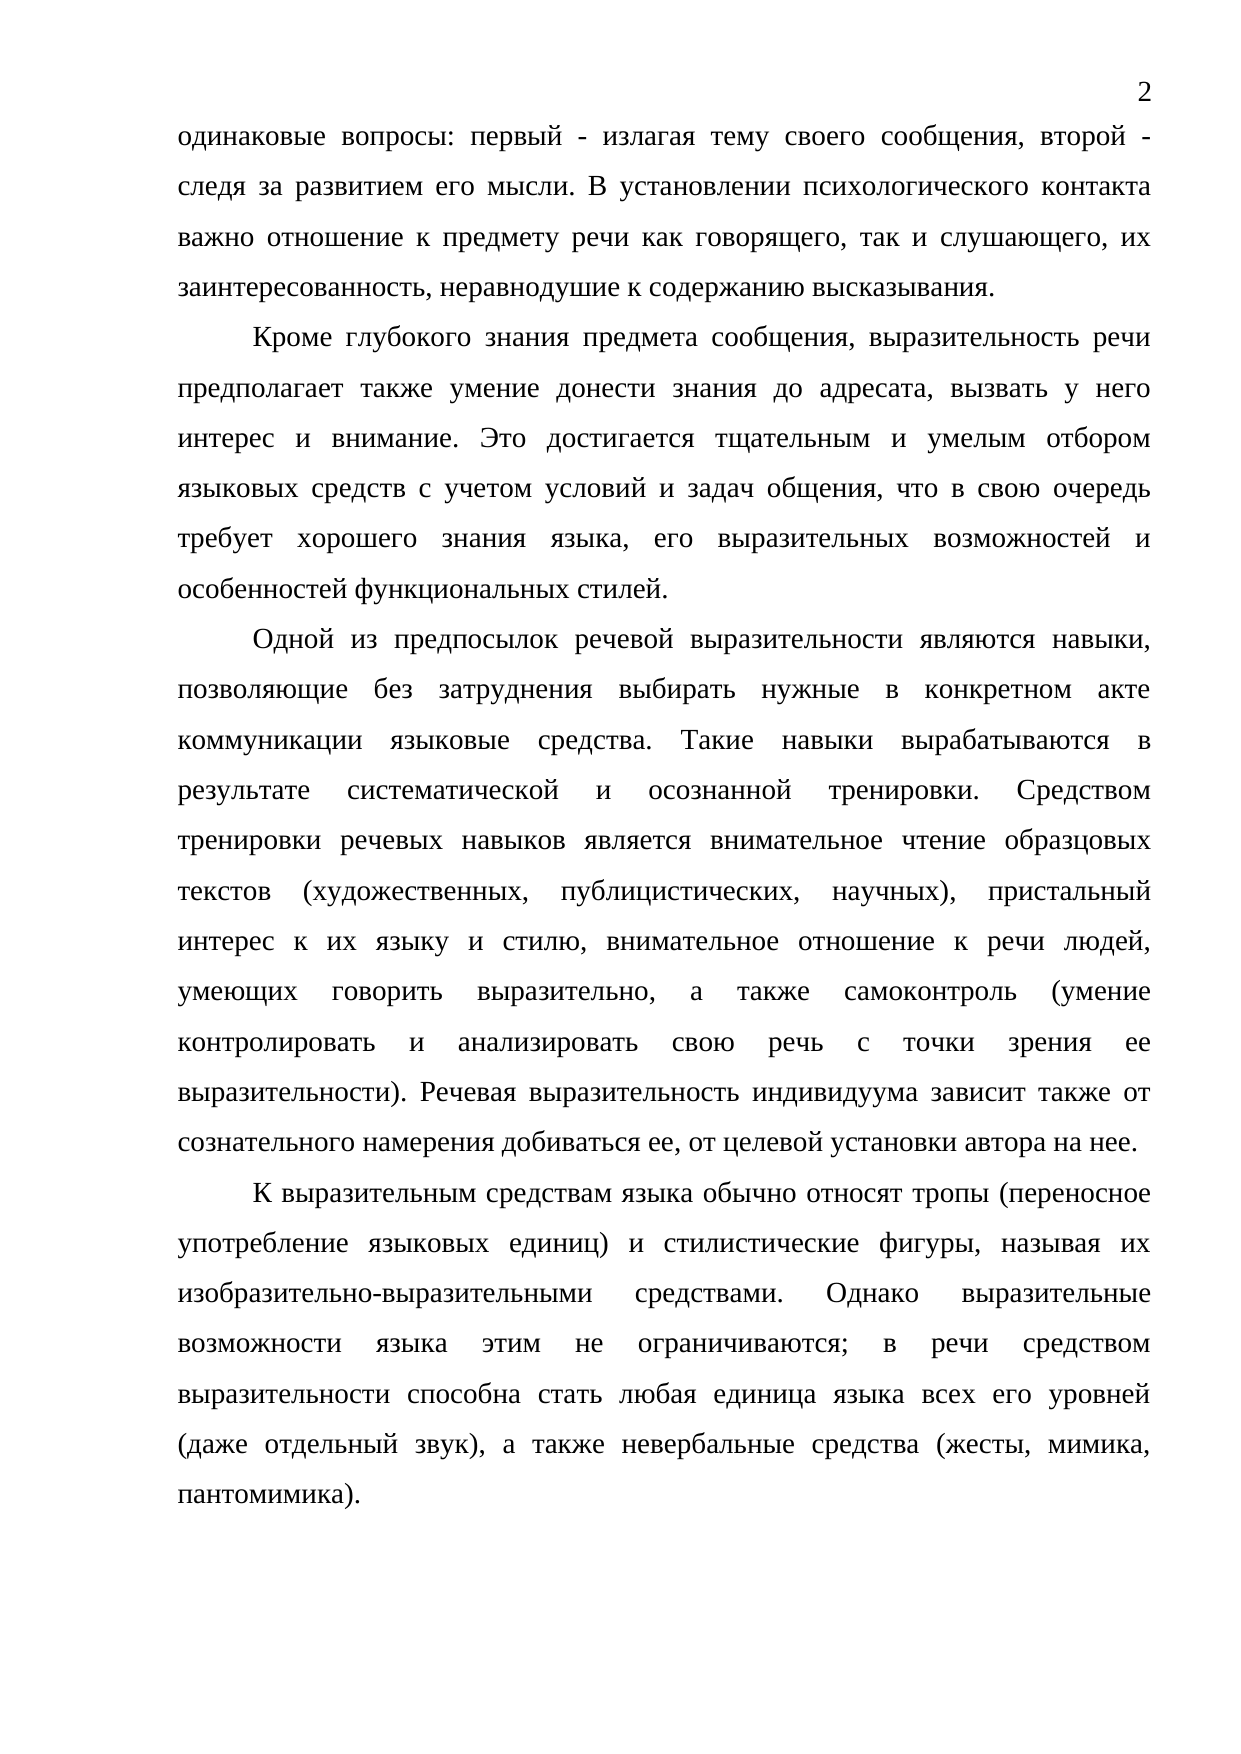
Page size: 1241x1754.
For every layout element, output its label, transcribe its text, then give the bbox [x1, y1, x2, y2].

text К выразительным средствам языка обычно относят тропы (переносное употребление языковых единиц) и стилистические фигуры, называя их изобразительно-выразительными средствами. Однако выразительные возможности языка этим не ограничиваются; в речи средством выразительности способна стать любая единица языка всех его уровней (даже отдельный звук), а также невербальные средства (жесты, мимика, пантомимика). [177, 1175, 1152, 1510]
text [177, 118, 1152, 303]
text Одной из предпосылок речевой выразительности являются навыки, позволяющие без затруднения выбирать нужные в конкретном акте коммуникации языковые средства. Такие навыки вырабатываются в результате систематической и осознанной тренировки. Средством тренировки речевых навыков является внимательное чтение образцовых текстов (художественных, публицистических, научных), пристальный интерес к их языку и стилю, внимательное отношение к речи людей, умеющих говорить выразительно, а также самоконтроль (умение контролировать и анализировать свою речь с точки зрения ее выразительности). Речевая выразительность индивидуума зависит также от сознательного намерения добиваться ее, от целевой установки автора на нее. [177, 621, 1152, 1158]
text Кроме глубокого знания предмета сообщения, выразительность речи предполагает также умение донести знания до адресата, вызвать у него интерес и внимание. Это достигается тщательным и умелым отбором языковых средств с учетом условий и задач общения, что в свою очередь требует хорошего знания языка, его выразительных возможностей и особенностей функциональных стилей. [177, 319, 1152, 604]
